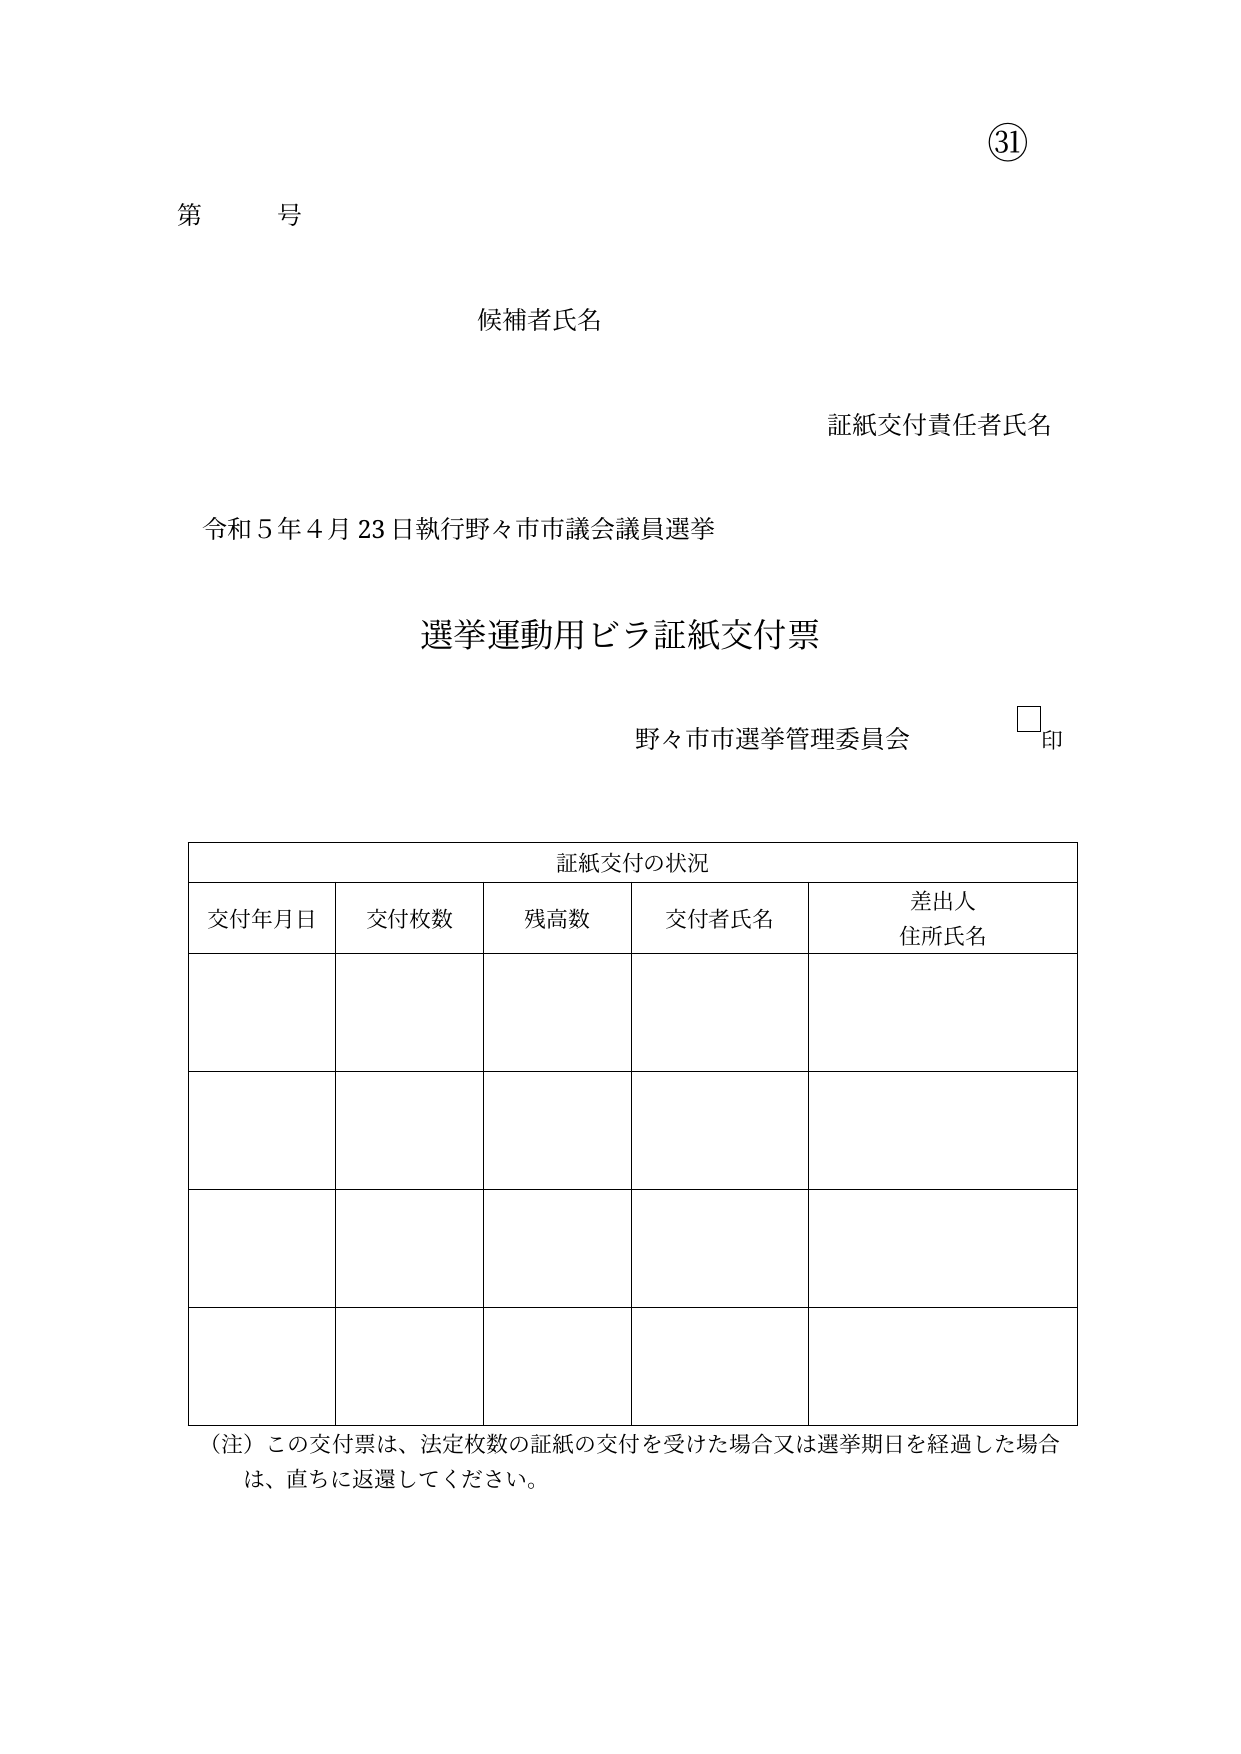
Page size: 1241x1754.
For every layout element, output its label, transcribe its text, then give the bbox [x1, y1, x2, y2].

table_cell [809, 954, 1077, 1071]
text 令和５年４月23日執行野々市市議会議員選挙 [177, 493, 1063, 563]
table_cell 交付年月日 [189, 883, 335, 952]
table_cell [484, 1190, 631, 1307]
table_cell [189, 1072, 335, 1189]
table_cell [809, 1308, 1077, 1425]
table_cell [189, 954, 335, 1071]
table_cell [809, 1072, 1077, 1189]
table_cell [336, 1072, 483, 1189]
table_cell [809, 1190, 1077, 1307]
text 第 号 [177, 179, 1063, 249]
table_cell [336, 1190, 483, 1307]
text 野々市市選挙管理委員会 印 [177, 702, 1063, 772]
table_cell 残高数 [484, 883, 631, 952]
table_cell 差出人 住所氏名 [809, 883, 1077, 952]
table_cell [189, 1190, 335, 1307]
table_cell [336, 954, 483, 1071]
text 候補者氏名 [177, 284, 1063, 353]
text 証紙交付責任者氏名 [177, 388, 1052, 458]
text 選挙運動用ビラ証紙交付票 [177, 598, 1063, 668]
table_cell [632, 954, 808, 1071]
text （注）この交付票は、法定枚数の証紙の交付を受けた場合又は選挙期日を経過した場合は、直ちに返還してください。 [177, 1426, 1063, 1496]
table_cell 交付枚数 [336, 883, 483, 952]
table_cell [632, 1308, 808, 1425]
table_cell [484, 1308, 631, 1425]
table_cell [189, 1308, 335, 1425]
table_cell [336, 1308, 483, 1425]
table_cell [632, 1072, 808, 1189]
table_cell [632, 1190, 808, 1307]
table_cell 交付者氏名 [632, 883, 808, 952]
table_cell [484, 1072, 631, 1189]
table_header 証紙交付の状況 [189, 843, 1077, 882]
table_cell [484, 954, 631, 1071]
